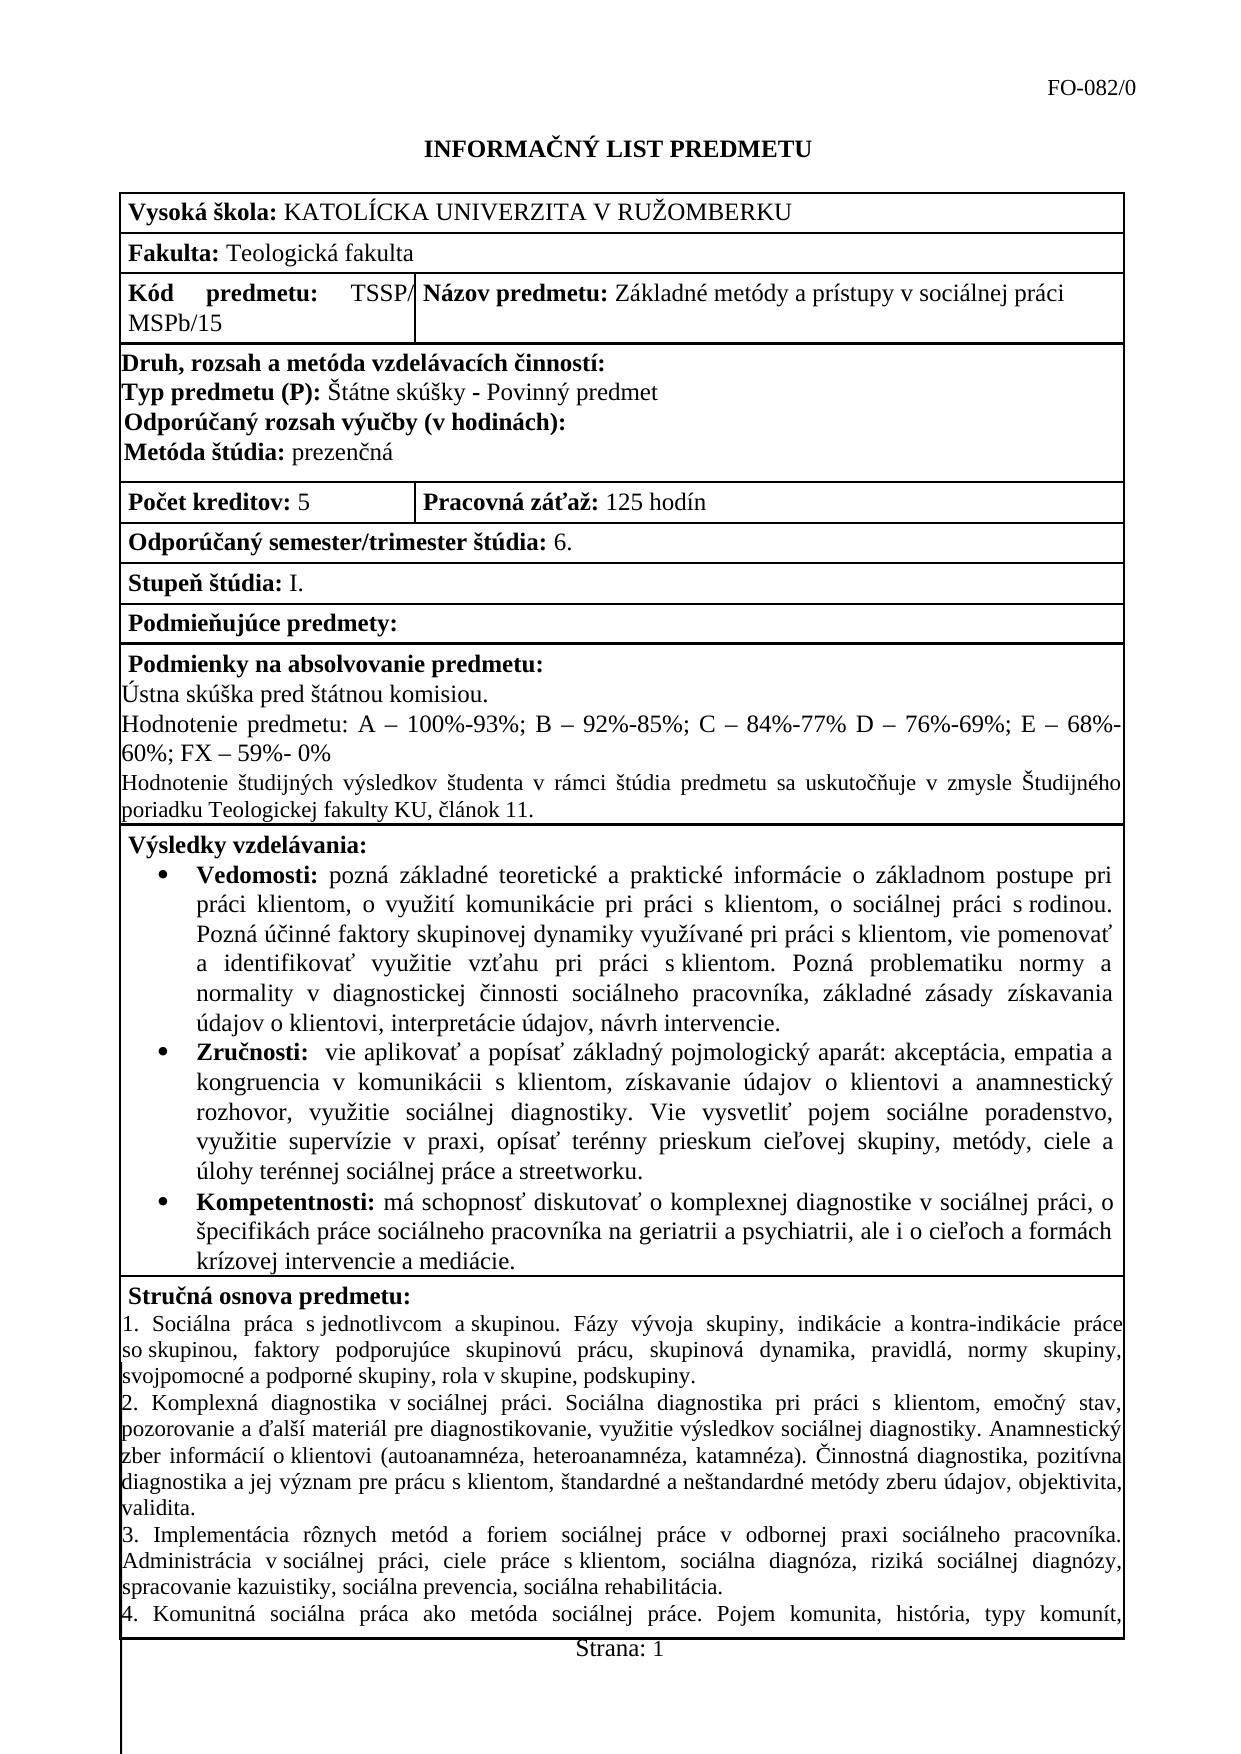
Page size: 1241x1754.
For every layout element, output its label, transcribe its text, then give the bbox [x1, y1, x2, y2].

table_cell Odporúčaný semester/trimester štúdia: 6. [121, 524, 1123, 562]
table_cell Stupeň štúdia: I. [121, 564, 1123, 602]
table_cell Podmieňujúce predmety: [121, 605, 1123, 642]
table_cell Pracovná záťaž: 125 hodín [416, 483, 1123, 522]
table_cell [121, 1277, 1123, 1637]
table_cell Počet kreditov: 5 [121, 483, 414, 522]
table_cell Názov predmetu: Základné metódy a prístupy v sociálnej práci [416, 274, 1123, 342]
table_cell Kód predmetu: TSSP/ MSPb/15 [121, 274, 414, 342]
table_cell Fakulta: Teologická fakulta [121, 234, 1123, 272]
table_cell Výsledky vzdelávania: Vedomosti: pozná základné teoretické a praktické informácie o základnom postupe pri práci klientom, o využití komunikácie pri práci s klientom, o sociálnej práci s rodinou. Pozná účinné faktory skupinovej dynamiky využívané pri práci s klientom, vie pomenovať a identifikovať využitie vzťahu pri práci s klientom. Pozná problematiku normy a normality v diagnostickej činnosti sociálneho pracovníka, základné zásady získavania údajov o klientovi, interpretácie údajov, návrh intervencie. Zručnosti: vie aplikovať a popísať základný pojmologický aparát: akceptácia, empatia a kongruencia v komunikácii s klientom, získavanie údajov o klientovi a anamnestický rozhovor, využitie sociálnej diagnostiky. Vie vysvetliť pojem sociálne poradenstvo, využitie supervízie v praxi, opísať terénny prieskum cieľovej skupiny, metódy, ciele a úlohy terénnej sociálnej práce a streetworku. Kompetentnosti: má schopnosť diskutovať o komplexnej diagnostike v sociálnej práci, o špecifikách práce sociálneho pracovníka na geriatrii a psychiatrii, ale i o cieľoch a formách krízovej intervencie a mediácie. [121, 826, 1123, 1275]
table_cell Druh, rozsah a metóda vzdelávacích činností: Typ predmetu (P): Štátne skúšky - Povinný predmet Odporúčaný rozsah výučby (v hodinách): Metóda štúdia: prezenčná [121, 345, 1123, 481]
text INFORMAČNÝ LIST PREDMETU [424, 134, 817, 163]
table_header Vysoká škola: KATOLÍCKA UNIVERZITA V RUŽOMBERKU [121, 194, 1123, 232]
table_cell Podmienky na absolvovanie predmetu: Ústna skúška pred štátnou komisiou. Hodnotenie predmetu: A – 100%-93%; B – 92%-85%; C – 84%-77% D – 76%-69%; E – 68%-60%; FX – 59%- 0% Hodnotenie študijných výsledkov študenta v rámci štúdia predmetu sa uskutočňuje v zmysle Študijného poriadku Teologickej fakulty KU, článok 11. [121, 645, 1123, 823]
